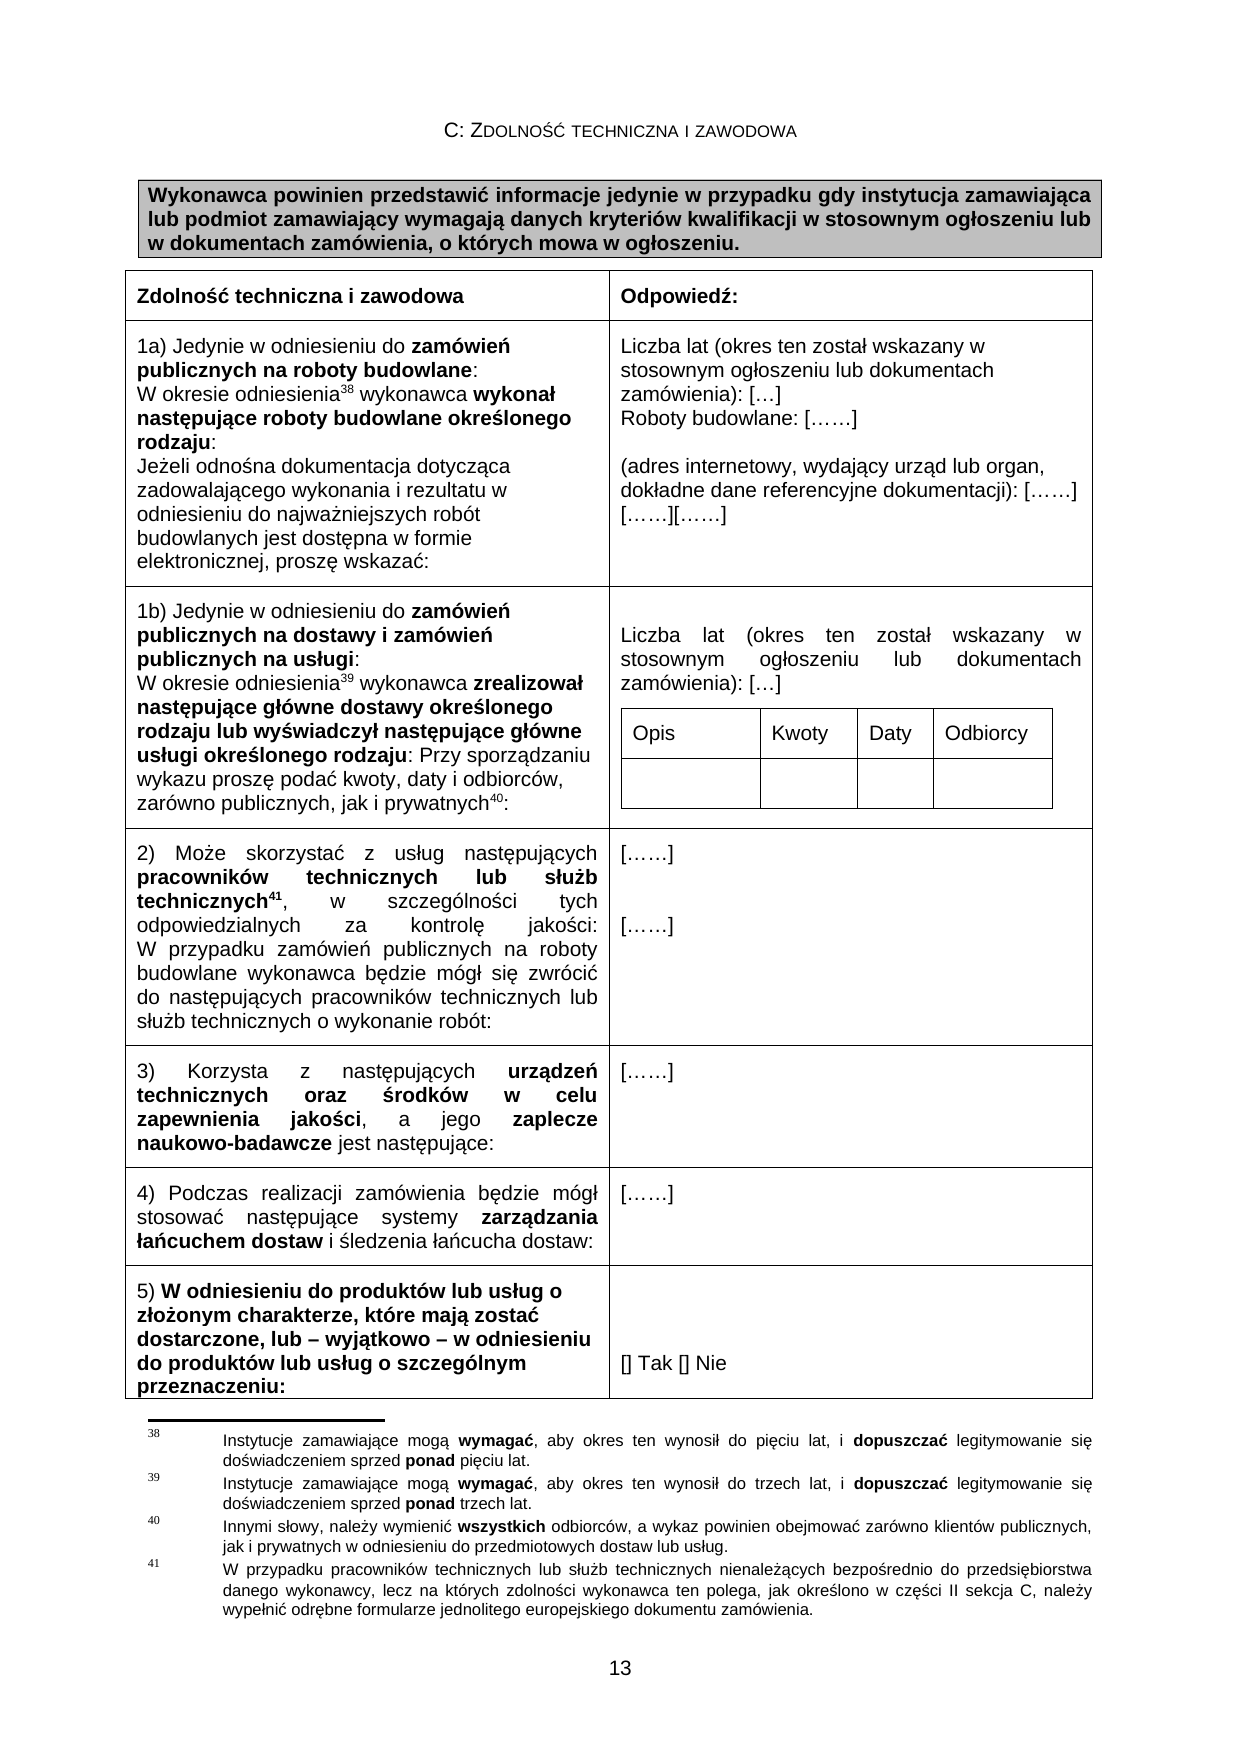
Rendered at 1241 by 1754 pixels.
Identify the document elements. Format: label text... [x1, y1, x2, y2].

text Wykonawca powinien przedstawić informacje jedynie w przypadku gdy instytucja zamawiająca lub podmiot zamawiający wymagają danych kryteriów kwalifikacji w stosownym ogłoszeniu lub w dokumentach zamówienia, o których mowa w ogłoszeniu. [139, 181, 1101, 257]
table_cell [……] [610, 1168, 1092, 1265]
table_cell [……] [……] [610, 829, 1092, 1045]
table_cell [] Tak [] Nie [610, 1266, 1092, 1398]
table_cell Liczba lat (okres ten został wskazany w stosownym ogłoszeniu lub dokumentach zamówienia): […] Roboty budowlane: [……] (adres internetowy, wydający urząd lub organ, dokładne dane referencyjne dokumentacji): [……][……][……] [610, 321, 1092, 586]
table_cell 1b) Jedynie w odniesieniu do zamówień publicznych na dostawy i zamówień publicznych na usługi: W okresie odniesienia wykonawca zrealizował następujące główne dostawy określonego rodzaju lub wyświadczył następujące główne usługi określonego rodzaju: Przy sporządzaniu wykazu proszę podać kwoty, daty i odbiorców, zarówno publicznych, jak i prywatnych: [126, 587, 609, 827]
title C: Zdolność techniczna i zawodowa [148, 118, 1093, 142]
table_cell 2) Może skorzystać z usług następujących pracowników technicznych lub służb technicznych, w szczególności tych odpowiedzialnych za kontrolę jakości: W przypadku zamówień publicznych na roboty budowlane wykonawca będzie mógł się zwrócić do następujących pracowników technicznych lub służb technicznych o wykonanie robót: [126, 829, 609, 1045]
table_cell [……] [610, 1046, 1092, 1167]
table_header Zdolność techniczna i zawodowa [126, 271, 609, 320]
table_cell 4) Podczas realizacji zamówienia będzie mógł stosować następujące systemy zarządzania łańcuchem dostaw i śledzenia łańcucha dostaw: [126, 1168, 609, 1265]
table_cell 1a) Jedynie w odniesieniu do zamówień publicznych na roboty budowlane: W okresie odniesienia wykonawca wykonał następujące roboty budowlane określonego rodzaju: Jeżeli odnośna dokumentacja dotycząca zadowalającego wykonania i rezultatu w odniesieniu do najważniejszych robót budowlanych jest dostępna w formie elektronicznej, proszę wskazać: [126, 321, 609, 586]
table_cell 3) Korzysta z następujących urządzeń technicznych oraz środków w celu zapewnienia jakości, a jego zaplecze naukowo-badawcze jest następujące: [126, 1046, 609, 1167]
table_header Odpowiedź: [610, 271, 1092, 320]
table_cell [126, 1266, 609, 1398]
table_cell Liczba lat (okres ten został wskazany w stosownym ogłoszeniu lub dokumentach zamówienia): […] [610, 587, 1092, 827]
